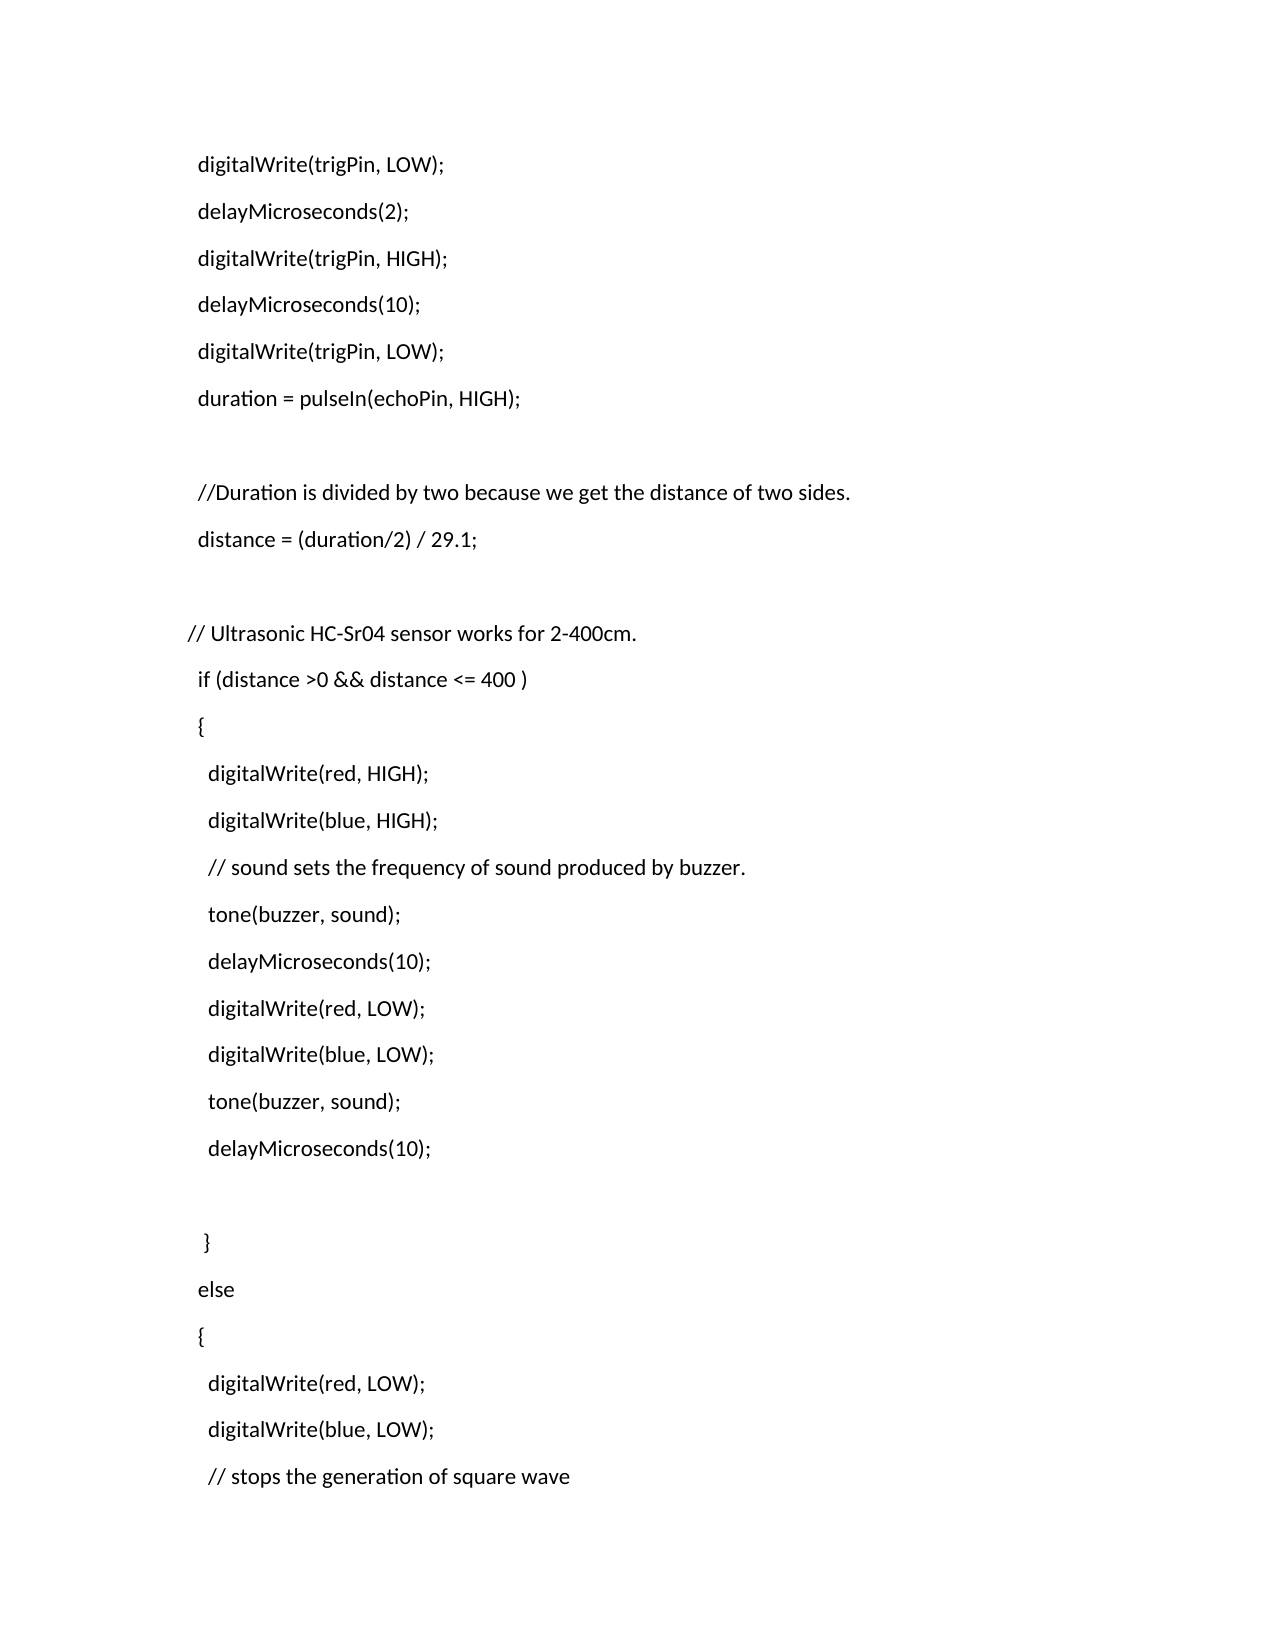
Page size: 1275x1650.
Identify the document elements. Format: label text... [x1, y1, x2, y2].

text } [150, 1228, 1125, 1256]
text // stops the generation of square wave [150, 1462, 1125, 1491]
text { [150, 712, 1125, 741]
text delayMicroseconds(10); [150, 947, 1125, 975]
text tone(buzzer, sound); [150, 900, 1125, 928]
text digitalWrite(trigPin, LOW); [150, 150, 1125, 178]
text digitalWrite(red, HIGH); [150, 759, 1125, 787]
text delayMicroseconds(10); [150, 291, 1125, 319]
text digitalWrite(blue, LOW); [150, 1416, 1125, 1444]
text digitalWrite(blue, HIGH); [150, 806, 1125, 834]
text //Duration is divided by two because we get the distance of two sides. [150, 478, 1125, 506]
text distance = (duration/2) / 29.1; [150, 525, 1125, 553]
text { [150, 1322, 1125, 1350]
text tone(buzzer, sound); [150, 1087, 1125, 1116]
text digitalWrite(trigPin, LOW); [150, 337, 1125, 366]
text delayMicroseconds(10); [150, 1134, 1125, 1162]
text duration = pulseIn(echoPin, HIGH); [150, 384, 1125, 412]
text // sound sets the frequency of sound produced by buzzer. [150, 853, 1125, 881]
text if (distance >0 && distance <= 400 ) [150, 666, 1125, 694]
text digitalWrite(trigPin, HIGH); [150, 244, 1125, 272]
text delayMicroseconds(2); [150, 197, 1125, 225]
text else [150, 1275, 1125, 1303]
text digitalWrite(red, LOW); [150, 1369, 1125, 1397]
text digitalWrite(red, LOW); [150, 994, 1125, 1022]
text // Ultrasonic HC-Sr04 sensor works for 2-400cm. [150, 619, 1125, 647]
text digitalWrite(blue, LOW); [150, 1041, 1125, 1069]
